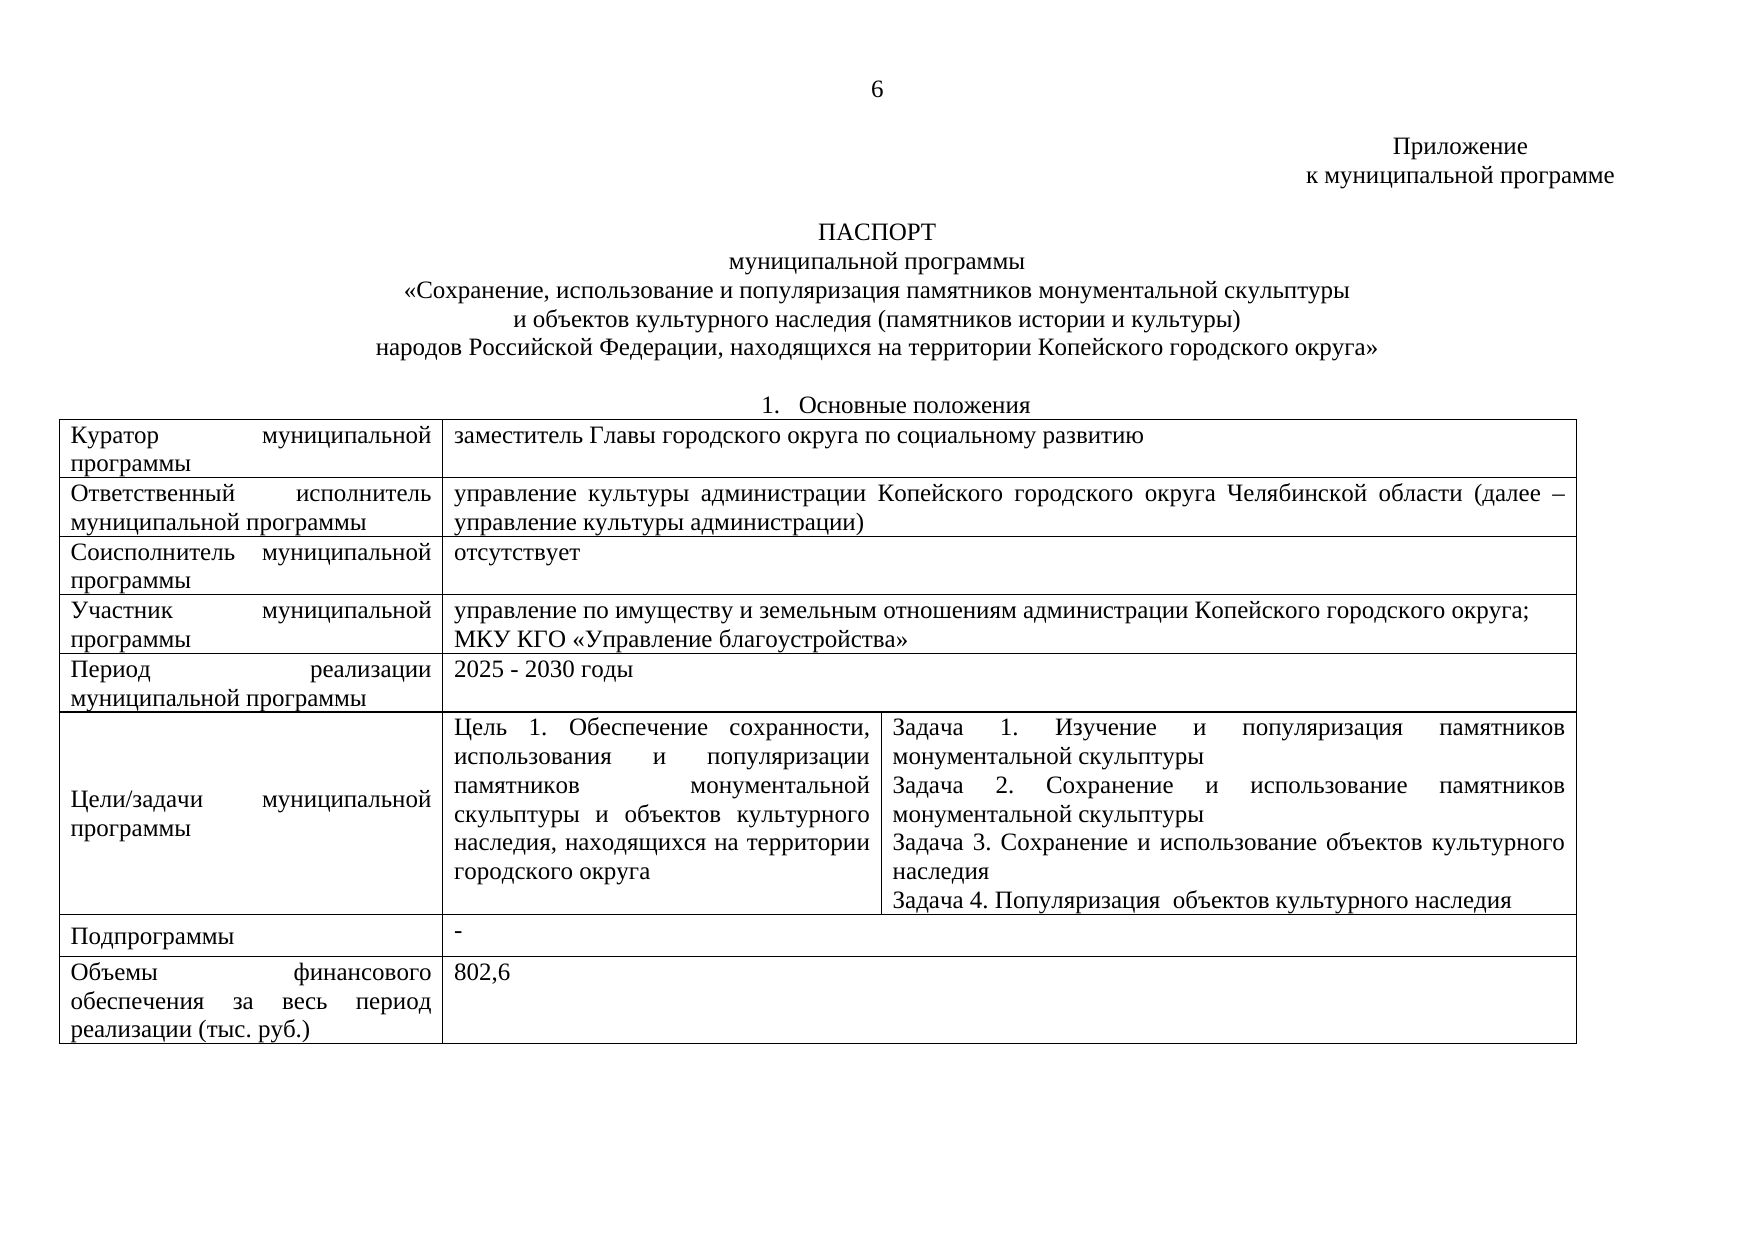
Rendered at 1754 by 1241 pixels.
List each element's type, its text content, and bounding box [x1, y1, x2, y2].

text ПАСПОРТ [118, 217, 1636, 246]
table_header заместитель Главы городского округа по социальному развитию [443, 420, 1576, 477]
table_header Куратор муниципальной программы [60, 420, 442, 477]
table_cell 2025 - 2030 годы [443, 654, 1576, 711]
table_cell Ответственный исполнитель муниципальной программы [60, 478, 442, 536]
table_cell - [443, 915, 1576, 956]
text народов Российской Федерации, находящихся на территории Копейского городского округа» [118, 332, 1636, 361]
table_cell Задача 1. Изучение и популяризация памятников монументальной скульптуры Задача 2. Сохранение и использование памятников монументальной скульптуры Задача 3. Сохранение и использование объектов культурного наследия Задача 4. Популяризация объектов культурного наследия [882, 713, 1576, 914]
text муниципальной программы [118, 246, 1636, 275]
text к муниципальной программе [118, 160, 1636, 189]
text Приложение [118, 131, 1636, 160]
table_cell управление культуры администрации Копейского городского округа Челябинской области (далее – управление культуры администрации) [443, 478, 1576, 536]
table_cell Цели/задачи муниципальной программы [60, 713, 442, 914]
text «Сохранение, использование и популяризация памятников монументальной скульптуры [118, 275, 1636, 304]
table_cell отсутствует [443, 537, 1576, 594]
table_cell Цель 1. Обеспечение сохранности, использования и популяризации памятников монументальной скульптуры и объектов культурного наследия, находящихся на территории городского округа [443, 713, 881, 914]
table_cell Период реализации муниципальной программы [60, 654, 442, 711]
table_cell Участник муниципальной программы [60, 595, 442, 653]
table_cell Объемы финансового обеспечения за весь период реализации (тыс. руб.) [60, 957, 442, 1043]
table_cell Подпрограммы [60, 915, 442, 956]
table_cell 802,6 [443, 957, 1576, 1043]
table_cell Соисполнитель муниципальной программы [60, 537, 442, 594]
list Основные положения [156, 390, 1636, 419]
table_cell управление по имуществу и земельным отношениям администрации Копейского городского округа; МКУ КГО «Управление благоустройства» [443, 595, 1576, 653]
text и объектов культурного наследия (памятников истории и культуры) [118, 304, 1636, 332]
